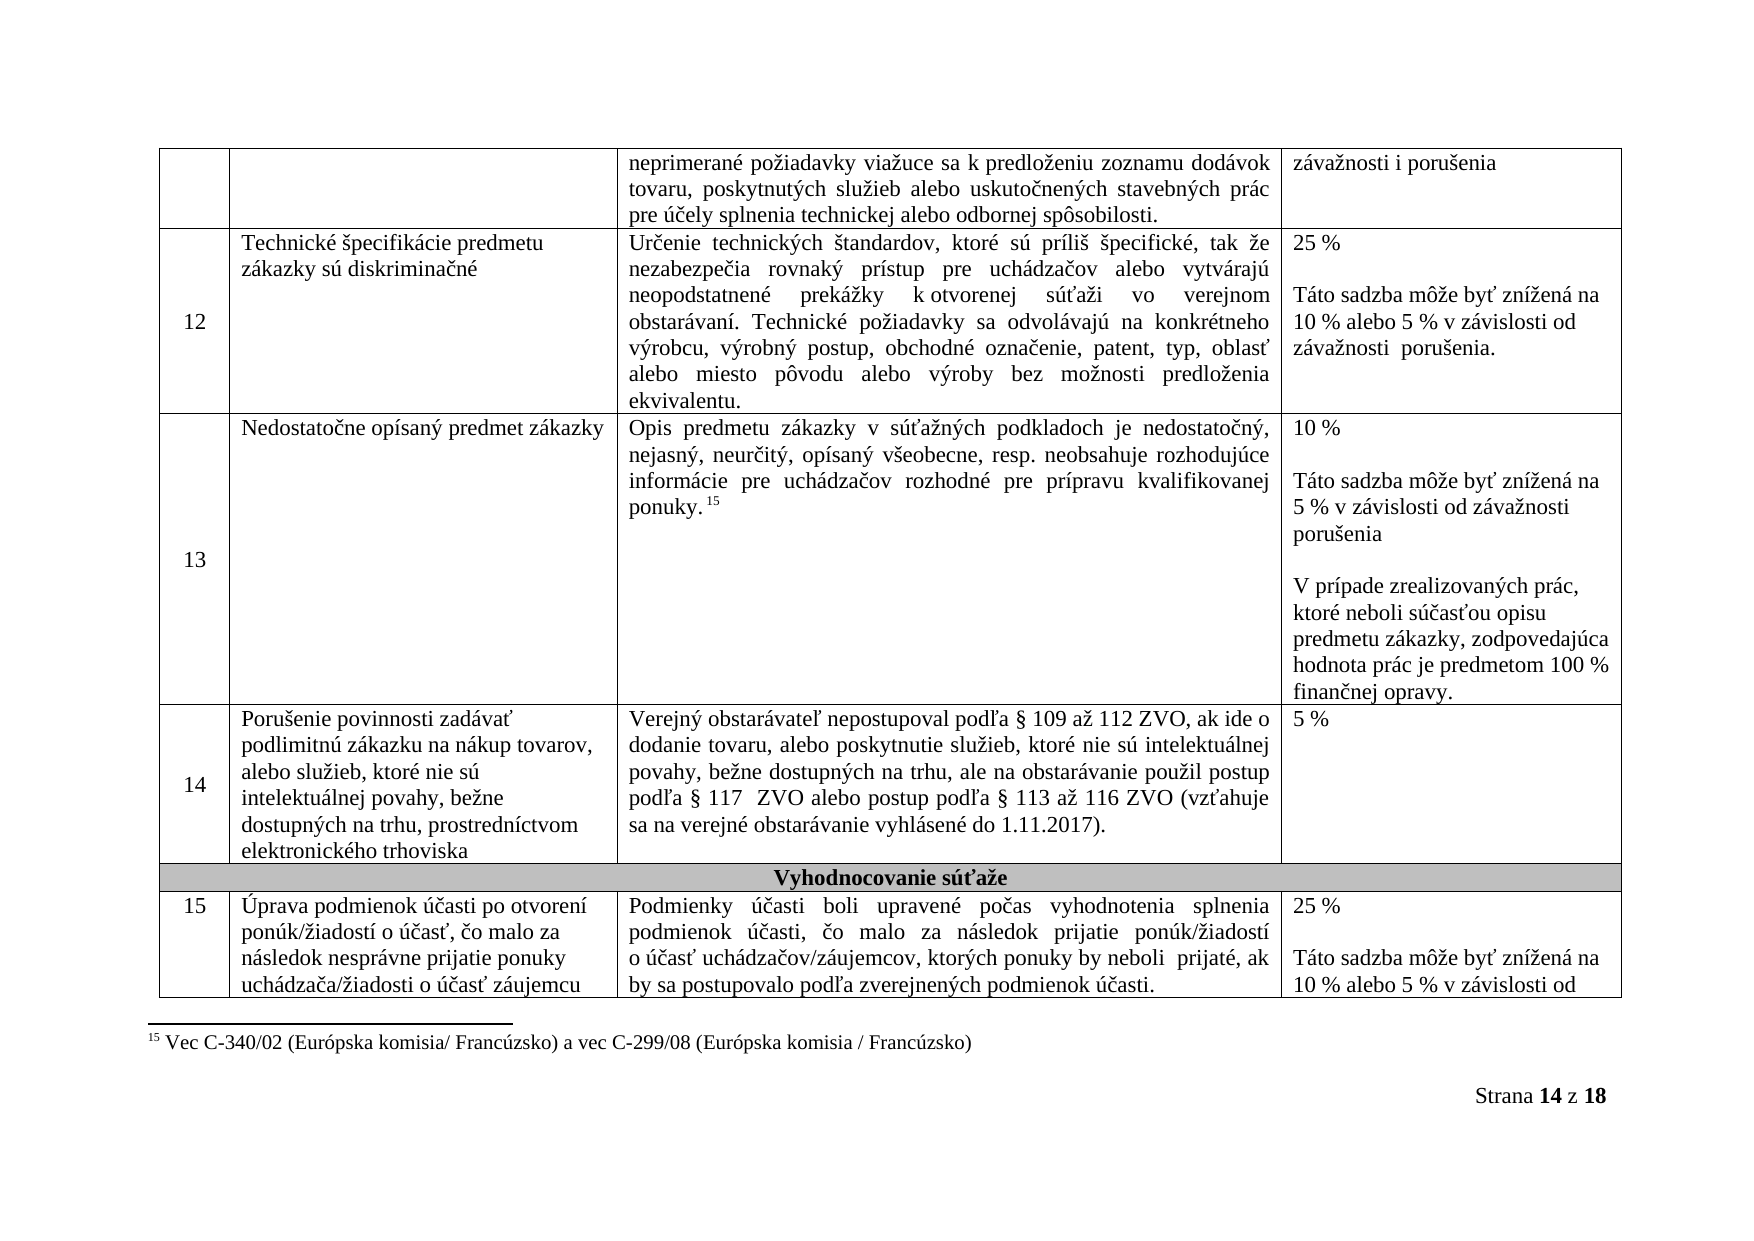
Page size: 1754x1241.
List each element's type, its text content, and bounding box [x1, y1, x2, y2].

table_cell Verejný obstarávateľ nepostupoval podľa § 109 až 112 ZVO, ak ide o dodanie tovaru, alebo poskytnutie služieb, ktoré nie sú intelektuálnej povahy, bežne dostupných na trhu, ale na obstarávanie použil postup podľa § 117 ZVO alebo postup podľa § 113 až 116 ZVO (vzťahuje sa na verejné obstarávanie vyhlásené do 1.11.2017). [618, 705, 1281, 863]
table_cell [1282, 892, 1621, 997]
table_cell 25 % Táto sadzba môže byť znížená na 10 % alebo 5 % v závislosti od závažnosti porušenia. [1282, 229, 1621, 413]
table_cell 11 [160, 149, 229, 228]
table_cell Vyhodnocovanie súťaže [160, 864, 1621, 891]
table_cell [230, 149, 617, 228]
table_cell Nedostatočne opísaný predmet zákazky [230, 414, 617, 704]
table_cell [618, 892, 1281, 997]
table_cell 15 [160, 892, 229, 997]
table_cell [1282, 149, 1621, 228]
table_cell 5 % [1282, 705, 1621, 863]
table_cell Technické špecifikácie predmetu zákazky sú diskriminačné [230, 229, 617, 413]
table_cell 12 [160, 229, 229, 413]
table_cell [230, 892, 617, 997]
table_cell 10 % Táto sadzba môže byť znížená na 5 % v závislosti od závažnosti porušenia V prípade zrealizovaných prác, ktoré neboli súčasťou opisu predmetu zákazky, zodpovedajúca hodnota prác je predmetom 100 % finančnej opravy. [1282, 414, 1621, 704]
table_cell 13 [160, 414, 229, 704]
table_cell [618, 149, 1281, 228]
table_cell 14 [160, 705, 229, 863]
table_cell Porušenie povinnosti zadávať podlimitnú zákazku na nákup tovarov, alebo služieb, ktoré nie sú intelektuálnej povahy, bežne dostupných na trhu, prostredníctvom elektronického trhoviska [230, 705, 617, 863]
table_cell Opis predmetu zákazky v súťažných podkladoch je nedostatočný, nejasný, neurčitý, opísaný všeobecne, resp. neobsahuje rozhodujúce informácie pre uchádzačov rozhodné pre prípravu kvalifikovanej ponuky. [618, 414, 1281, 704]
table_cell Určenie technických štandardov, ktoré sú príliš špecifické, tak že nezabezpečia rovnaký prístup pre uchádzačov alebo vytvárajú neopodstatnené prekážky k otvorenej súťaži vo verejnom obstarávaní. Technické požiadavky sa odvolávajú na konkrétneho výrobcu, výrobný postup, obchodné označenie, patent, typ, oblasť alebo miesto pôvodu alebo výroby bez možnosti predloženia ekvivalentu. [618, 229, 1281, 413]
